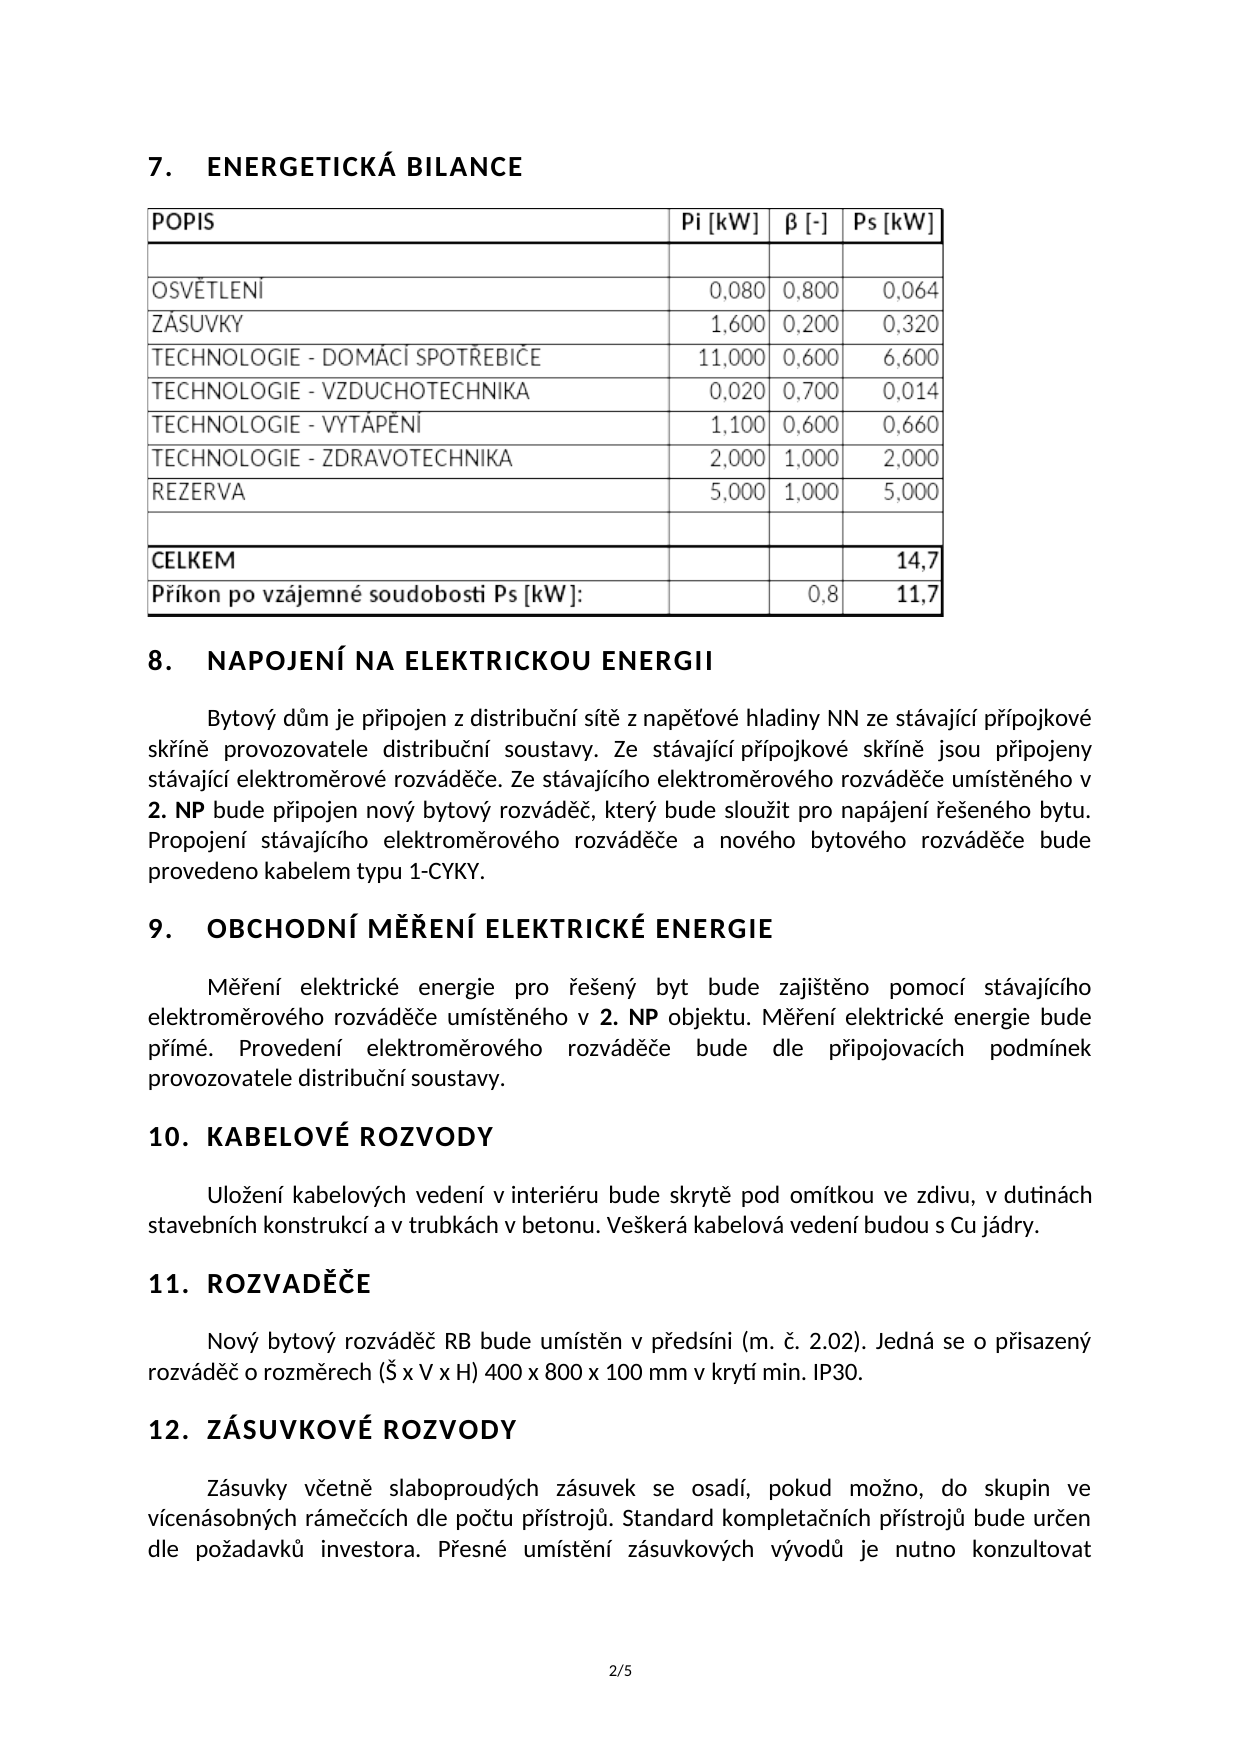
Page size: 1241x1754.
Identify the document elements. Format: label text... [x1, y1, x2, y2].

subtitle KABELOVÉ ROZVODY [148, 1118, 1092, 1154]
text Bytový dům je připojen z distribuční sítě z napěťové hladiny NN ze stávající přípojkové skříně provozovatele distribuční soustavy. Ze stávající přípojkové skříně jsou připojeny stávající elektroměrové rozváděče. Ze stávajícího elektroměrového rozváděče umístěného v 2. NP bude připojen nový bytový rozváděč, který bude sloužit pro napájení řešeného bytu. Propojení stávajícího elektroměrového rozváděče a nového bytového rozváděče bude provedeno kabelem typu 1-CYKY. [148, 702, 1092, 885]
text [148, 1472, 1092, 1564]
subtitle OBCHODNÍ MĚŘENÍ ELEKTRICKÉ ENERGIE [148, 910, 1092, 946]
subtitle ENERGETICKÁ BILANCE [148, 148, 1092, 183]
subtitle ROZVADĚČE [148, 1265, 1092, 1300]
subtitle ZÁSUVKOVÉ ROZVODY [148, 1411, 1092, 1447]
text Nový bytový rozváděč RB bude umístěn v předsíni (m. č. 2.02). Jedná se o přisazený rozváděč o rozměrech (Š x V x H) 400 x 800 x 100 mm v krytí min. IP30. [148, 1325, 1092, 1386]
text Uložení kabelových vedení v interiéru bude skrytě pod omítkou ve zdivu, v dutinách stavebních konstrukcí a v trubkách v betonu. Veškerá kabelová vedení budou s Cu jádry. [148, 1179, 1092, 1240]
subtitle NAPOJENÍ NA elektrickOU energiI [148, 642, 1092, 677]
text Měření elektrické energie pro řešený byt bude zajištěno pomocí stávajícího elektroměrového rozváděče umístěného v 2. NP objektu. Měření elektrické energie bude přímé. Provedení elektroměrového rozváděče bude dle připojovacích podmínek provozovatele distribuční soustavy. [148, 971, 1092, 1093]
